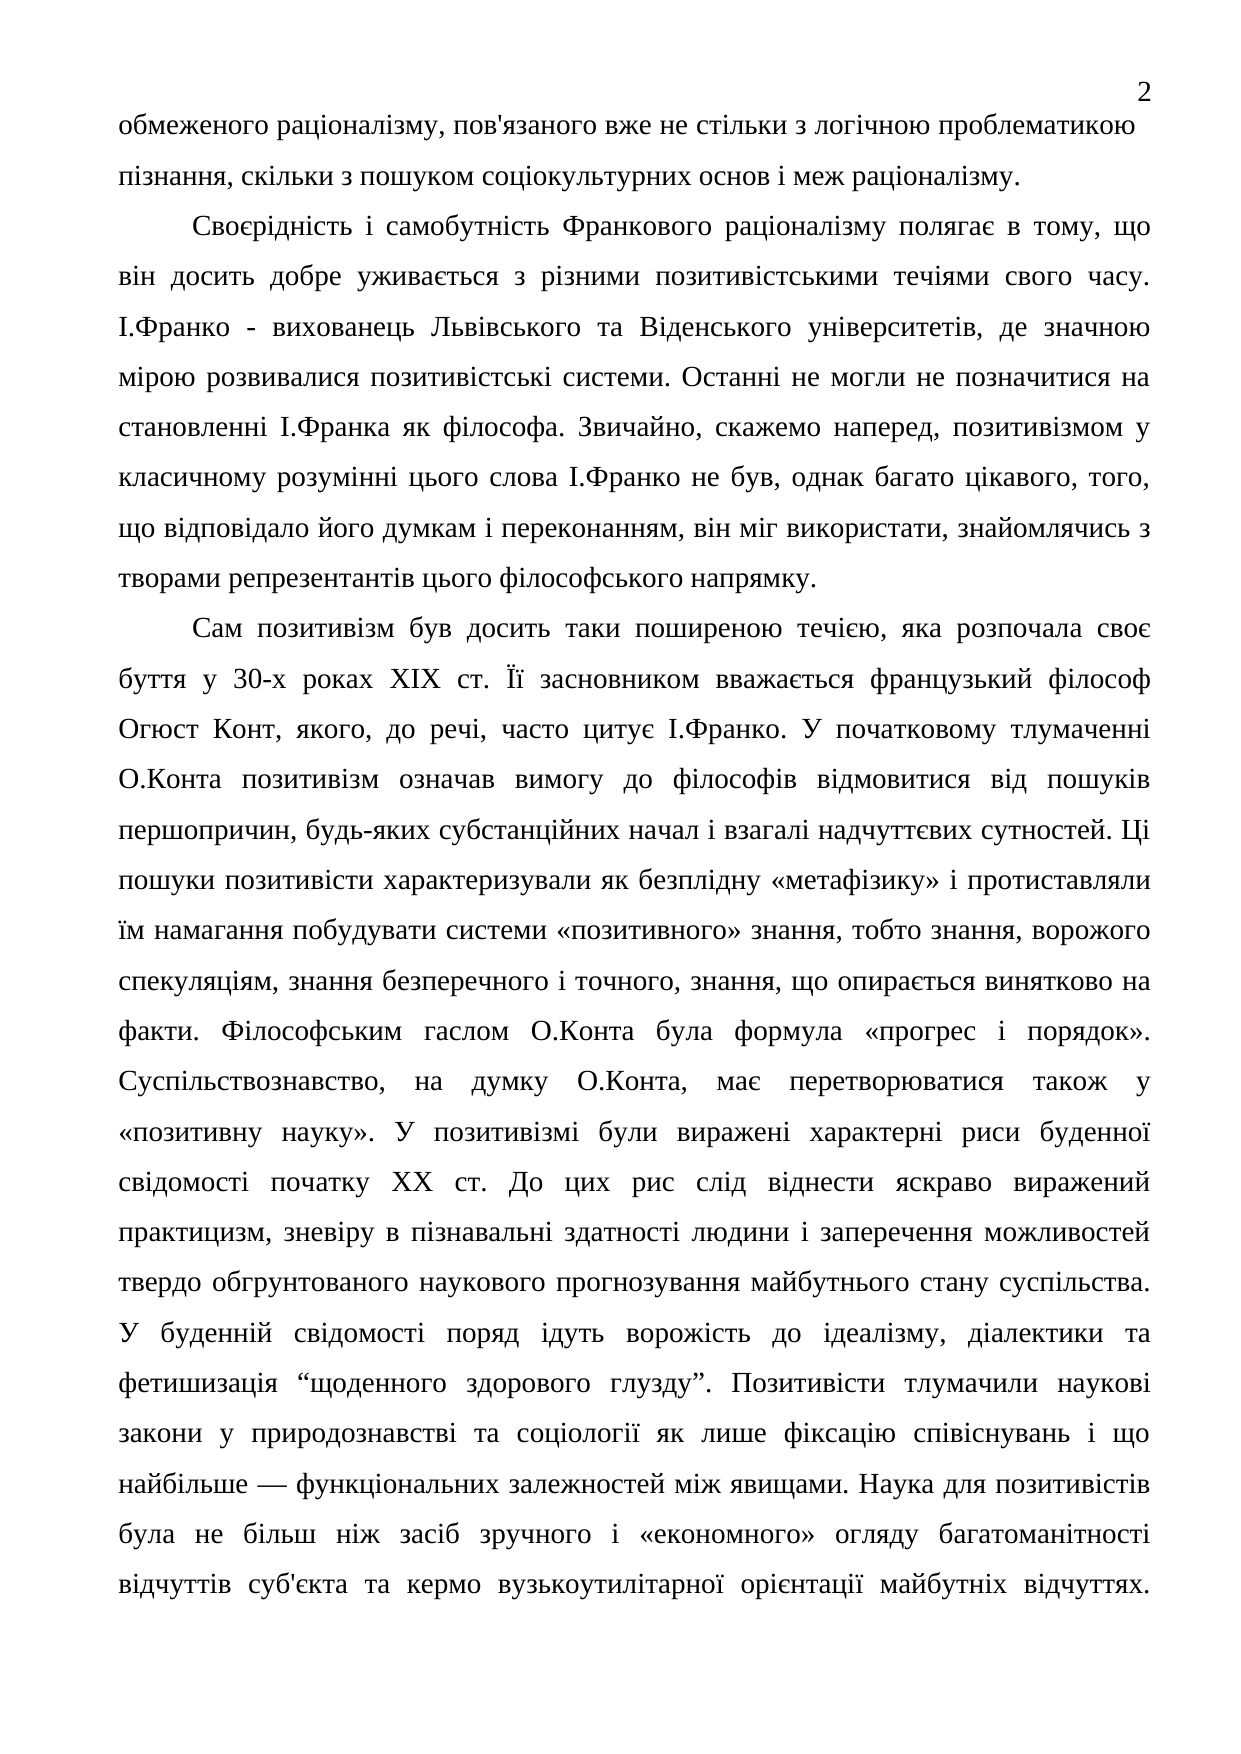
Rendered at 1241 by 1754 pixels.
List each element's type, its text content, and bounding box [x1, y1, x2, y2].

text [118, 107, 1152, 191]
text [118, 611, 1152, 1600]
text Своєрідність і самобутність Франкового раціоналізму полягає в тому, що він досить добре уживається з різними позитивістськими течіями свого часу. І.Франко - вихованець Львівського та Віденського університетів, де значною мірою розвивалися позитивістські системи. Останні не могли не позначитися на становленні І.Франка як філософа. Звичайно, скажемо наперед, позитивізмом у класичному розумінні цього слова І.Франко не був, однак багато цікавого, того, що відповідало його думкам і переконанням, він міг використати, знайомлячись з творами репрезентантів цього філософського напрямку. [118, 208, 1152, 594]
